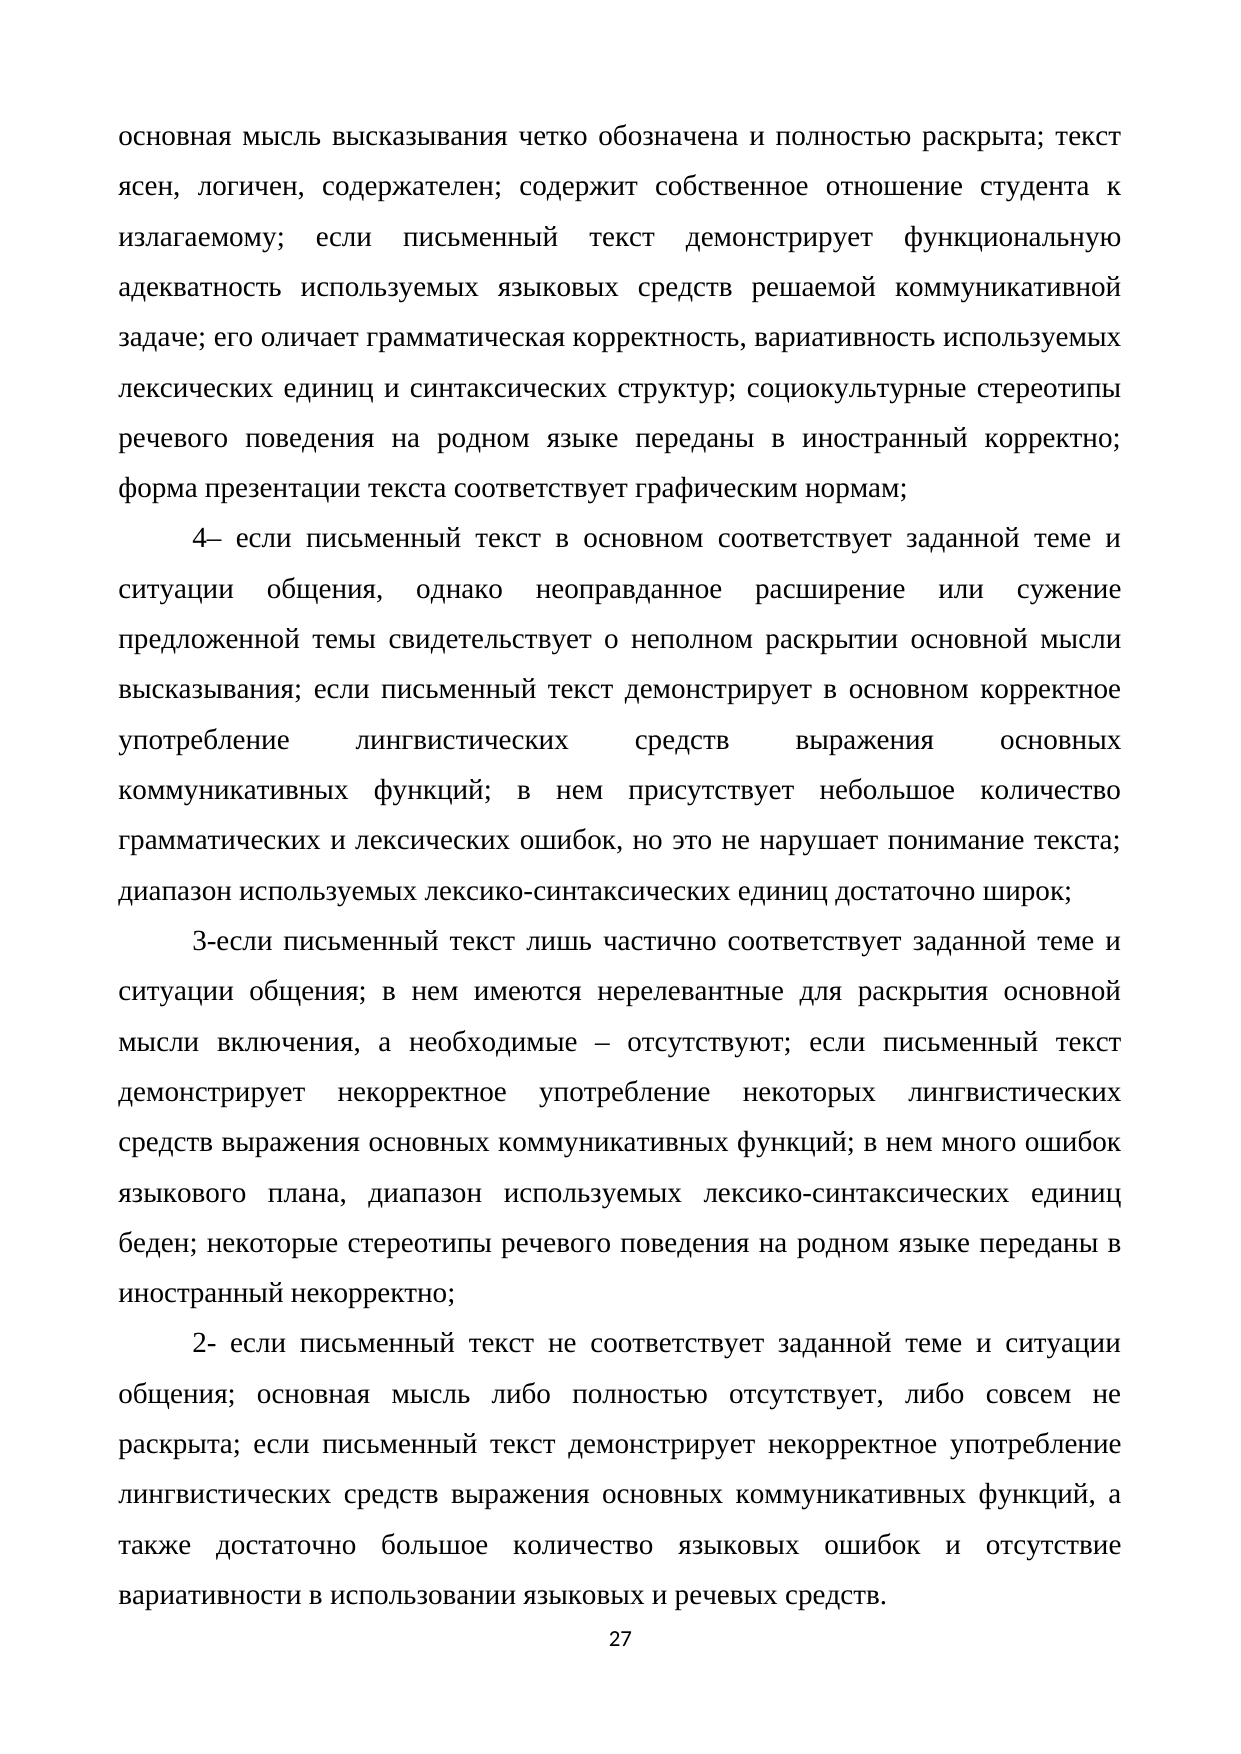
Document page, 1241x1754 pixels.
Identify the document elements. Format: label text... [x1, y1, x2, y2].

text 4– если письменный текст в основном соответствует заданной теме и ситуации общения, однако неоправданное расширение или сужение предложенной темы свидетельствует о неполном раскрытии основной мысли высказывания; если письменный текст демонстрирует в основном корректное употребление лингвистических средств выражения основных коммуникативных функций; в нем присутствует небольшое количество грамматических и лексических ошибок, но это не нарушает понимание текста; диапазон используемых лексико-синтаксических единиц достаточно широк; [118, 521, 1122, 906]
text 2- если письменный текст не соответствует заданной теме и ситуации общения; основная мысль либо полностью отсутствует, либо совсем не раскрыта; если письменный текст демонстрирует некорректное употребление лингвистических средств выражения основных коммуникативных функций, а также достаточно большое количество языковых ошибок и отсутствие вариативности в использовании языковых и речевых средств. [118, 1326, 1122, 1611]
text 3-если письменный текст лишь частично соответствует заданной теме и ситуации общения; в нем имеются нерелевантные для раскрытия основной мысли включения, а необходимые – отсутствуют; если письменный текст демонстрирует некорректное употребление некоторых лингвистических средств выражения основных коммуникативных функций; в нем много ошибок языкового плана, диапазон используемых лексико-синтаксических единиц беден; некоторые стереотипы речевого поведения на родном языке переданы в иностранный некорректно; [118, 923, 1122, 1309]
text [118, 118, 1122, 504]
